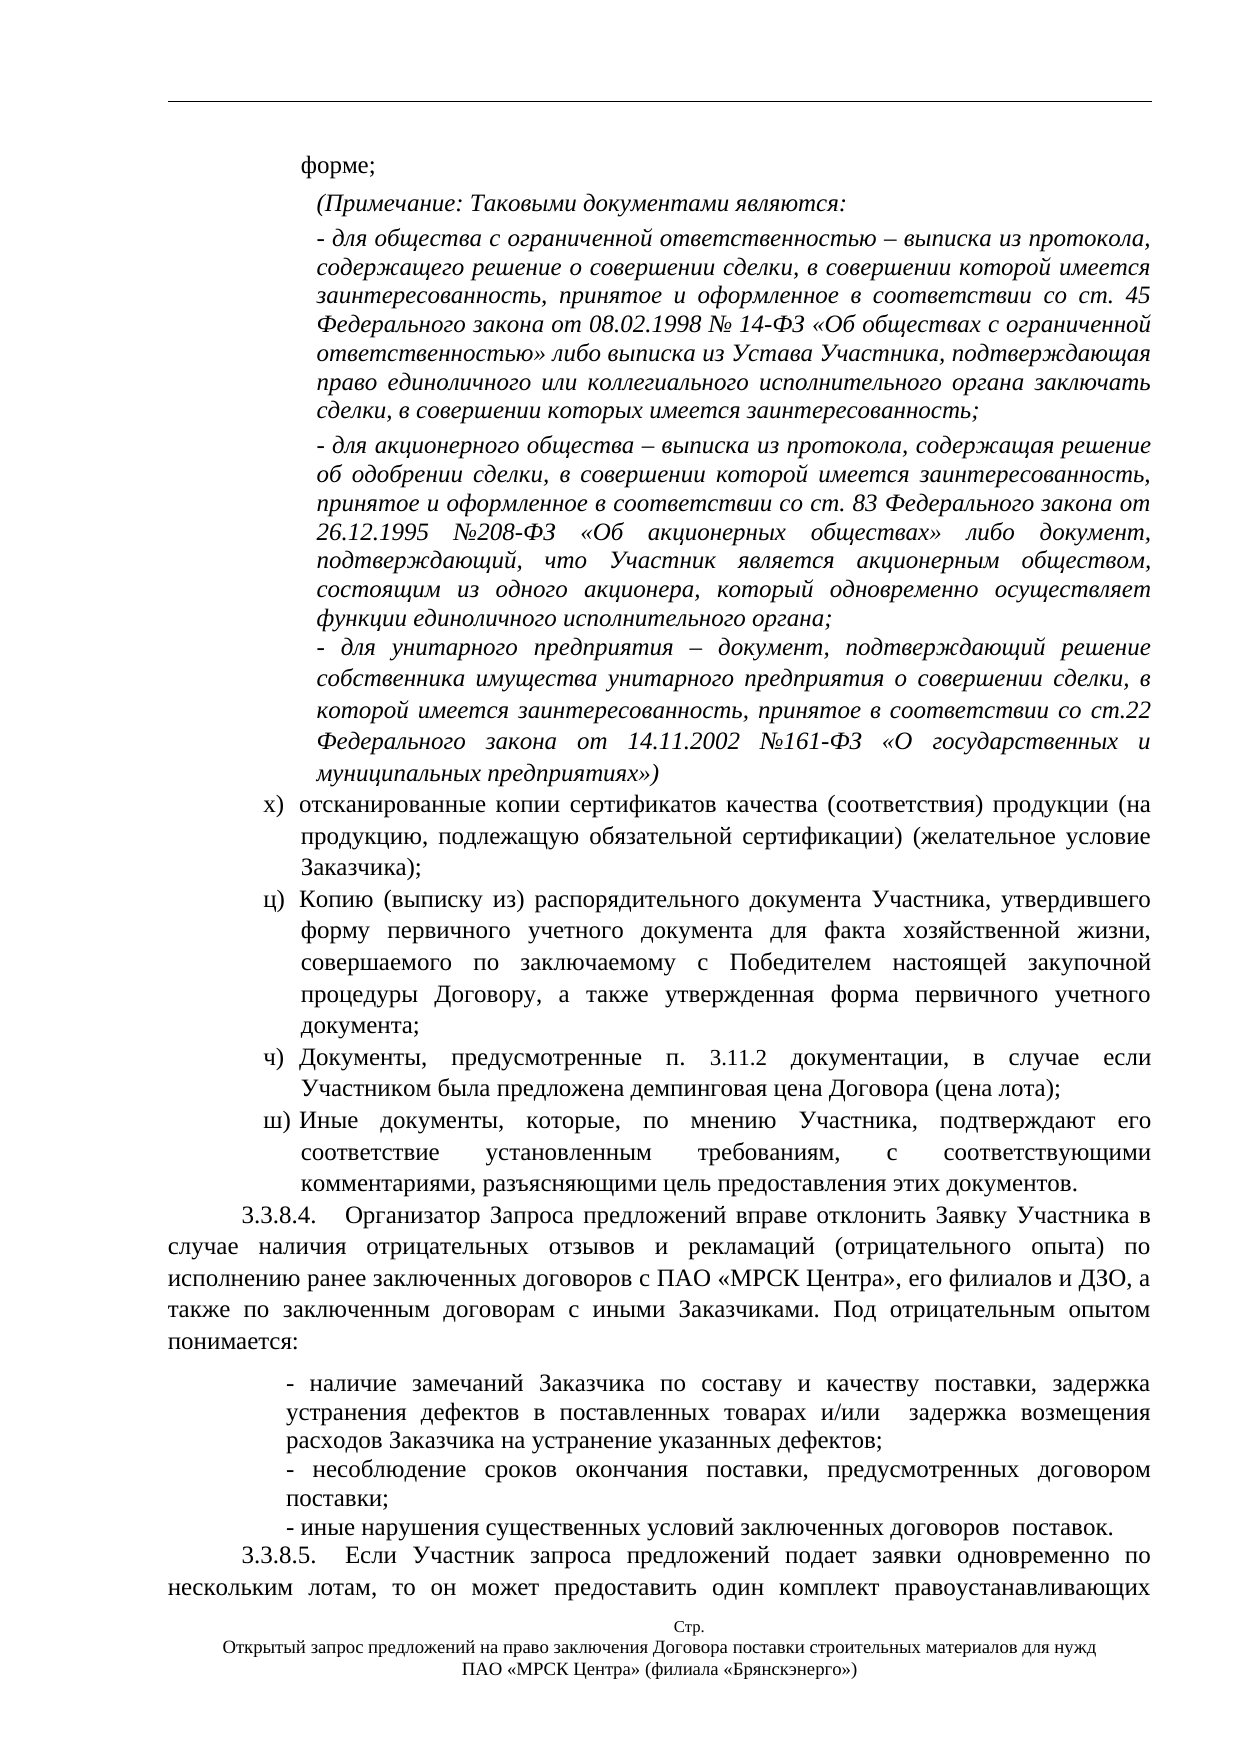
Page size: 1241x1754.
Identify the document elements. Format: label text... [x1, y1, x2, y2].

list - для общества с ограниченной ответственностью – выписка из протокола, содержащего решение о совершении сделки, в совершении которой имеется заинтересованность, принятое и оформленное в соответствии со ст. 45 Федерального закона от 08.02.1998 № 14-ФЗ «Об обществах с ограниченной ответственностью» либо выписка из Устава Участника, подтверждающая право единоличного или коллегиального исполнительного органа заключать сделки, в совершении которых имеется заинтересованность; [316, 223, 1152, 424]
list - несоблюдение сроков окончания поставки, предусмотренных договором поставки; [286, 1454, 1152, 1512]
list (Примечание: Таковыми документами являются: [316, 188, 1152, 217]
list Иные документы, которые, по мнению Участника, подтверждают его соответствие установленным требованиям, с соответствующими комментариями, разъясняющими цель предоставления этих документов. [263, 1105, 1152, 1197]
list - для акционерного общества – выписка из протокола, содержащая решение об одобрении сделки, в совершении которой имеется заинтересованность, принятое и оформленное в соответствии со ст. 83 Федерального закона от 26.12.1995 №208-ФЗ «Об акционерных обществах» либо документ, подтверждающий, что Участник является акционерным обществом, состоящим из одного акционера, который одновременно осуществляет функции единоличного исполнительного органа; [316, 430, 1152, 632]
list - наличие замечаний Заказчика по составу и качеству поставки, задержка устранения дефектов в поставленных товарах и/или задержка возмещения расходов Заказчика на устранение указанных дефектов; [286, 1368, 1152, 1454]
list - для унитарного предприятия – документ, подтверждающий решение собственника имущества унитарного предприятия о совершении сделки, в которой имеется заинтересованность, принятое в соответствии со ст.22 Федерального закона от 14.11.2002 №161-ФЗ «О государственных и муниципальных предприятиях») [316, 632, 1152, 787]
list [168, 1540, 1152, 1601]
list Организатор Запроса предложений вправе отклонить Заявку Участника в случае наличия отрицательных отзывов и рекламаций (отрицательного опыта) по исполнению ранее заключенных договоров с ПАО «МРСК Центра», его филиалов и ДЗО, а также по заключенным договорам с иными Заказчиками. Под отрицательным опытом понимается: [168, 1200, 1152, 1355]
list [263, 150, 1152, 179]
list Копию (выписку из) распорядительного документа Участника, утвердившего форму первичного учетного документа для факта хозяйственной жизни, совершаемого по заключаемому с Победителем настоящей закупочной процедуры Договору, а также утвержденная форма первичного учетного документа; [263, 884, 1152, 1039]
list - иные нарушения существенных условий заключенных договоров поставок. [286, 1512, 1152, 1540]
list Документы, предусмотренные п. 3.11.2 документации, в случае если Участником была предложена демпинговая цена Договора (цена лота); [263, 1042, 1152, 1102]
list отсканированные копии сертификатов качества (соответствия) продукции (на продукцию, подлежащую обязательной сертификации) (желательное условие Заказчика); [263, 789, 1152, 881]
